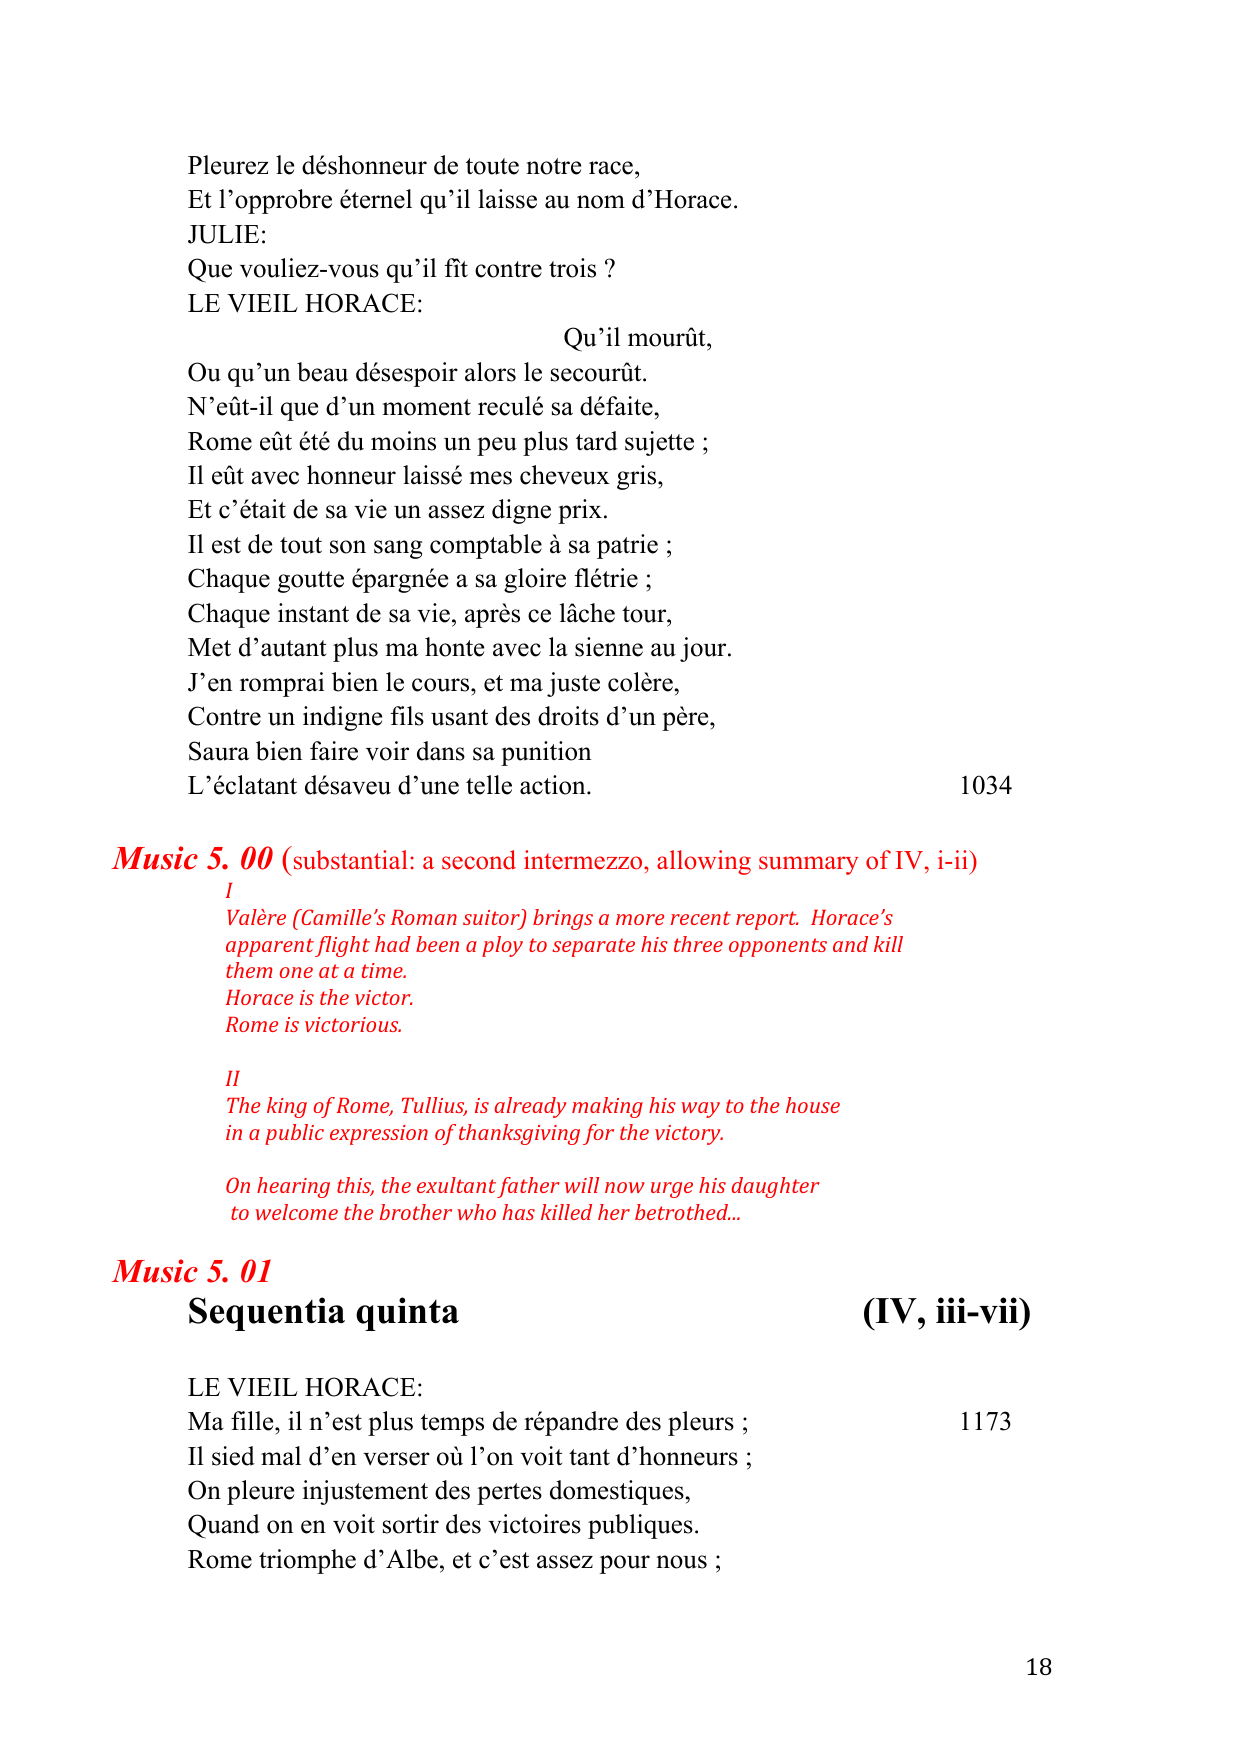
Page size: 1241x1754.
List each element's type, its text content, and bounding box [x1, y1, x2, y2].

text Et l’opprobre éternel qu’il laisse au nom d’Horace. [187, 184, 1053, 214]
text On pleure injustement des pertes domestiques, [187, 1475, 1053, 1505]
text Music 5. 01 [112, 1253, 1053, 1289]
text JULIE: [187, 219, 1053, 249]
text Sequentia quinta (IV, iii-vii) [187, 1289, 1053, 1331]
text Il est de tout son sang comptable à sa patrie ; [187, 529, 1053, 559]
text Il sied mal d’en verser où l’on voit tant d’honneurs ; [187, 1441, 1053, 1471]
text LE VIEIL HORACE: [187, 1372, 1053, 1402]
text Que vouliez-vous qu’il fît contre trois ? [187, 253, 1053, 283]
text Ma fille, il n’est plus temps de répandre des pleurs ; 1173 [187, 1406, 1053, 1436]
text Rome eût été du moins un peu plus tard sujette ; [187, 426, 1053, 456]
text Saura bien faire voir dans sa punition [187, 736, 1053, 766]
text Valère (Camille’s Roman suitor) brings a more recent report. Horace’s apparent flight had been a ploy to separate his three opponents and kill them one at a time. Horace is the victor. Rome is victorious. [225, 903, 938, 1038]
text L’éclatant désaveu d’une telle action. 1034 [187, 771, 1053, 801]
text in a public expression of thanksgiving for the victory. On hearing this, the exultant father will now urge his daughter to welcome the brother who has killed her betrothed... [225, 1118, 938, 1226]
text N’eût-il que d’un moment reculé sa défaite, [187, 391, 1053, 421]
text Il eût avec honneur laissé mes cheveux gris, [187, 460, 1053, 490]
text J’en romprai bien le cours, et ma juste colère, [187, 667, 1053, 697]
text Qu’il mourût, [187, 322, 1053, 352]
text I [225, 876, 938, 903]
text Pleurez le déshonneur de toute notre race, [187, 150, 1053, 180]
text Contre un indigne fils usant des droits d’un père, [187, 702, 1053, 732]
text Et c’était de sa vie un assez digne prix. [187, 495, 1053, 525]
text LE VIEIL HORACE: [187, 288, 1053, 318]
text Ou qu’un beau désespoir alors le secourût. [187, 357, 1053, 387]
text Chaque instant de sa vie, après ce lâche tour, [187, 598, 1053, 628]
text II The king of Rome, Tullius, is already making his way to the house [225, 1038, 938, 1118]
text Music 5. 00 (substantial: a second intermezzo, allowing summary of IV, i-ii) [112, 839, 1053, 876]
text Chaque goutte épargnée a sa gloire flétrie ; [187, 564, 1053, 594]
text Rome triomphe d’Albe, et c’est assez pour nous ; [187, 1544, 1053, 1574]
text Met d’autant plus ma honte avec la sienne au jour. [187, 633, 1053, 663]
text Quand on en voit sortir des victoires publiques. [187, 1510, 1053, 1540]
